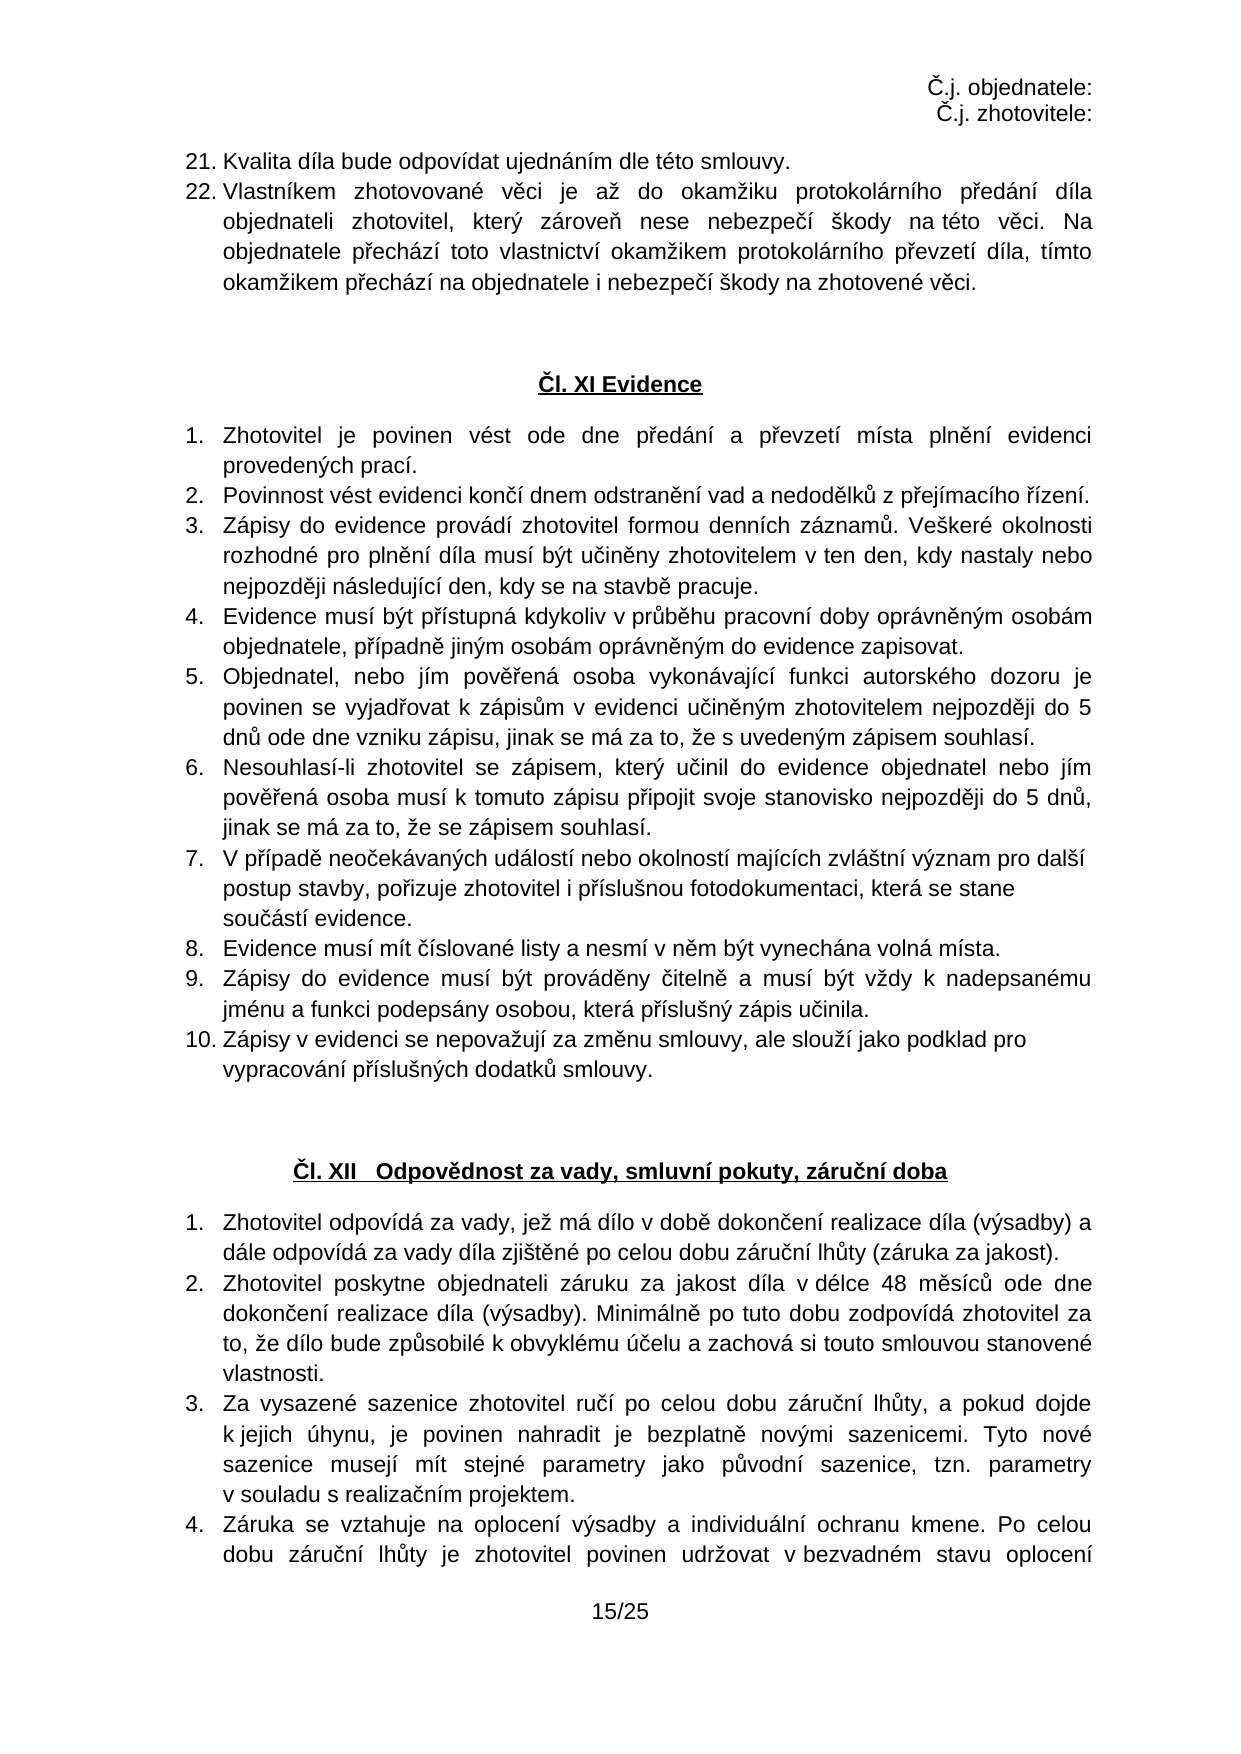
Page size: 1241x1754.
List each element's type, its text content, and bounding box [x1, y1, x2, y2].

list Evidence musí mít číslované listy a nesmí v něm být vynechána volná místa. [185, 935, 1093, 961]
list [185, 1511, 1093, 1568]
list Evidence musí být přístupná kdykoliv v průběhu pracovní doby oprávněným osobám objednatele, případně jiným osobám oprávněným do evidence zapisovat. [185, 603, 1093, 659]
list Vlastníkem zhotovované věci je až do okamžiku protokolárního předání díla objednateli zhotovitel, který zároveň nese nebezpečí škody na této věci. Na objednatele přechází toto vlastnictví okamžikem protokolárního převzetí díla, tímto okamžikem přechází na objednatele i nebezpečí škody na zhotovené věci. [185, 178, 1093, 295]
list V případě neočekávaných událostí nebo okolností majících zvláštní význam pro další postup stavby, pořizuje zhotovitel i příslušnou fotodokumentaci, která se stane součástí evidence. [185, 844, 1093, 931]
list Za vysazené sazenice zhotovitel ručí po celou dobu záruční lhůty, a pokud dojde k jejich úhynu, je povinen nahradit je bezplatně novými sazenicemi. Tyto nové sazenice musejí mít stejné parametry jako původní sazenice, tzn. parametry v souladu s realizačním projektem. [185, 1390, 1093, 1507]
list Objednatel, nebo jím pověřená osoba vykonávající funkci autorského dozoru je povinen se vyjadřovat k zápisům v evidenci učiněným zhotovitelem nejpozději do 5 dnů ode dne vzniku zápisu, jinak se má za to, že s uvedeným zápisem souhlasí. [185, 663, 1093, 750]
text Čl. XII Odpovědnost za vady, smluvní pokuty, záruční doba [148, 1158, 1093, 1184]
list Zhotovitel odpovídá za vady, jež má dílo v době dokončení realizace díla (výsadby) a dále odpovídá za vady díla zjištěné po celou dobu záruční lhůty (záruka za jakost). [185, 1209, 1093, 1266]
list Kvalita díla bude odpovídat ujednáním dle této smlouvy. [185, 148, 1093, 174]
list Nesouhlasí-li zhotovitel se zápisem, který učinil do evidence objednatel nebo jím pověřená osoba musí k tomuto zápisu připojit svoje stanovisko nejpozději do 5 dnů, jinak se má za to, že se zápisem souhlasí. [185, 754, 1093, 841]
list Zápisy v evidenci se nepovažují za změnu smlouvy, ale slouží jako podklad pro vypracování příslušných dodatků smlouvy. [185, 1026, 1093, 1082]
list Zápisy do evidence musí být prováděny čitelně a musí být vždy k nadepsanému jménu a funkci podepsány osobou, která příslušný zápis učinila. [185, 965, 1093, 1022]
text Čl. XI Evidence [148, 371, 1093, 397]
list Zhotovitel poskytne objednateli záruku za jakost díla v délce 48 měsíců ode dne dokončení realizace díla (výsadby). Minimálně po tuto dobu zodpovídá zhotovitel za to, že dílo bude způsobilé k obvyklému účelu a zachová si touto smlouvou stanovené vlastnosti. [185, 1269, 1093, 1386]
list Zhotovitel je povinen vést ode dne předání a převzetí místa plnění evidenci provedených prací. [185, 422, 1093, 478]
list Zápisy do evidence provádí zhotovitel formou denních záznamů. Veškeré okolnosti rozhodné pro plnění díla musí být učiněny zhotovitelem v ten den, kdy nastaly nebo nejpozději následující den, kdy se na stavbě pracuje. [185, 512, 1093, 599]
list Povinnost vést evidenci končí dnem odstranění vad a nedodělků z přejímacího řízení. [185, 482, 1093, 508]
